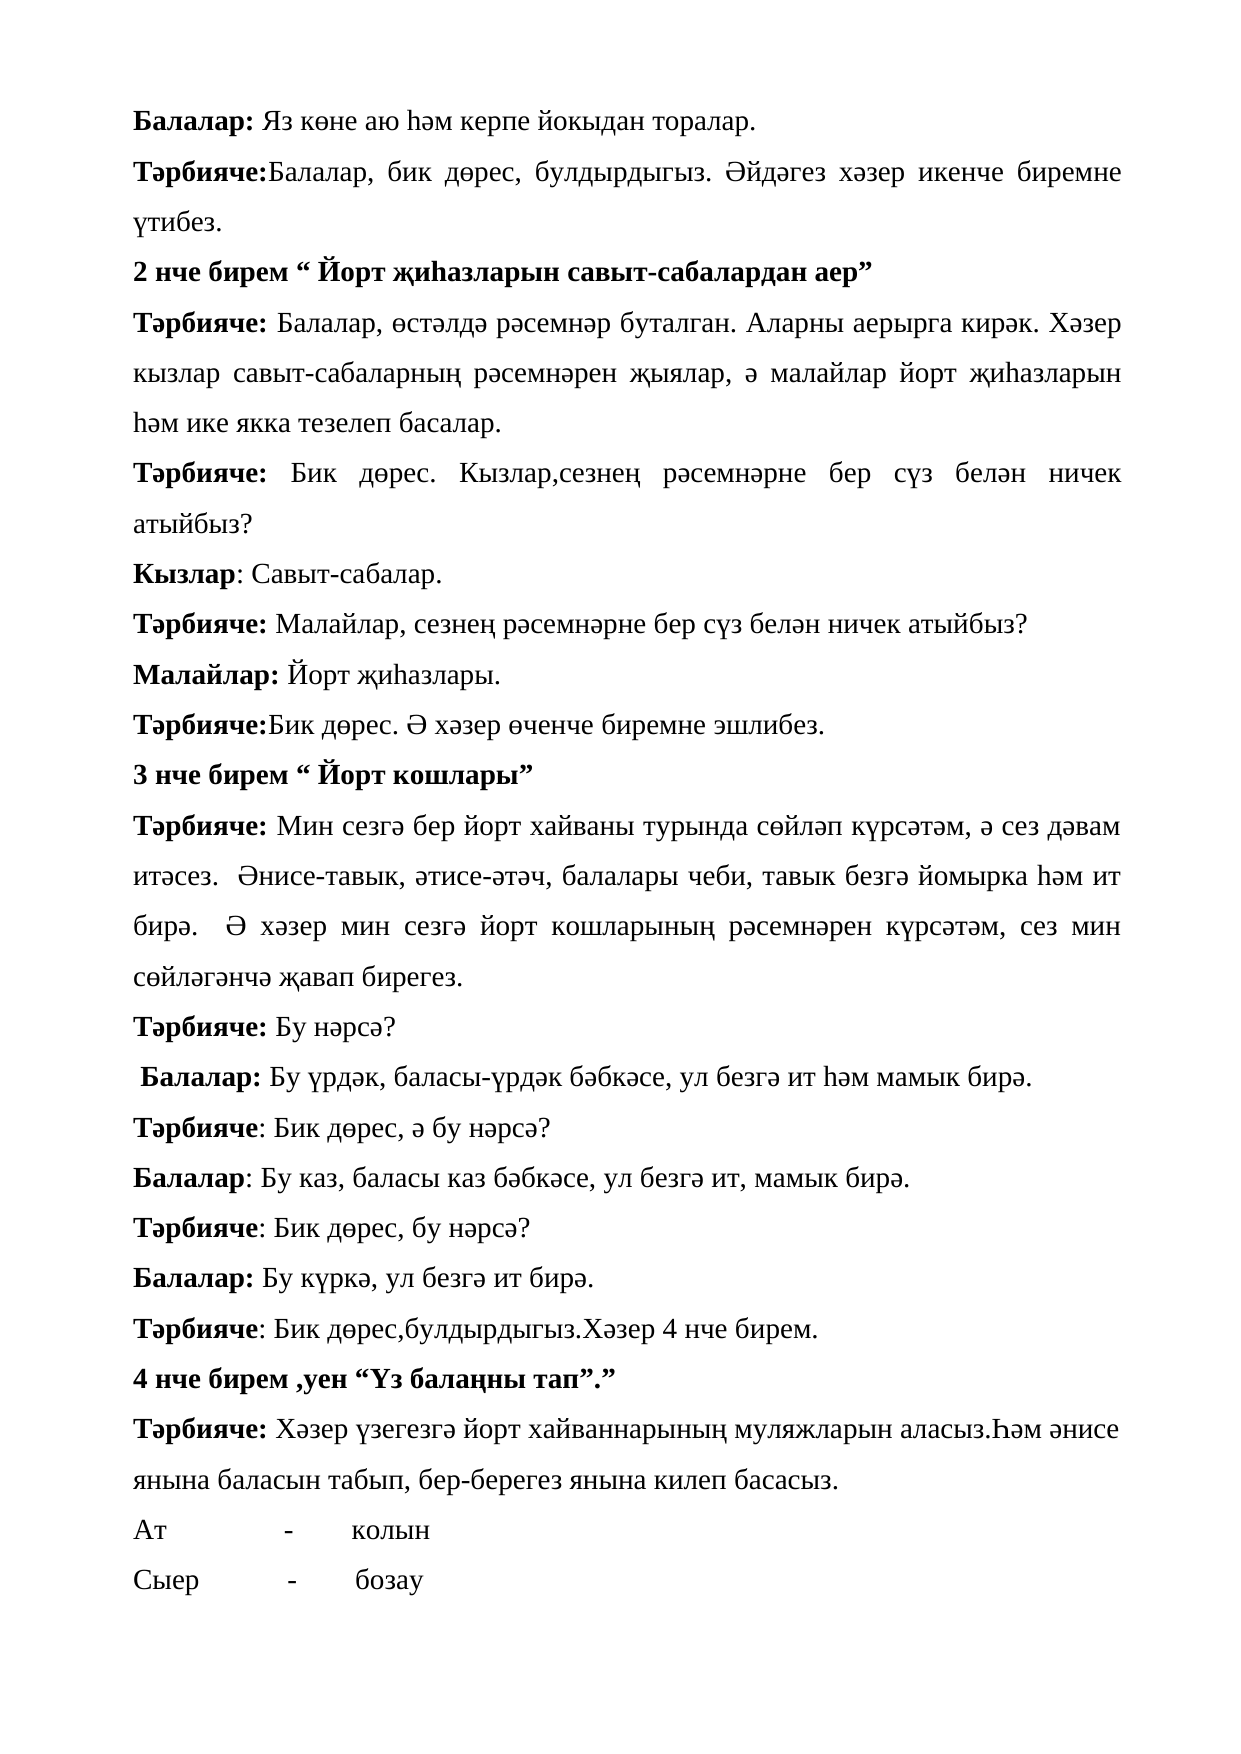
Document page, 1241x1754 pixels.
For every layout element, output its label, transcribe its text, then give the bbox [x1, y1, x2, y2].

text 4 нче бирем ,уен “Үз балаңны тап”.” [133, 1361, 1122, 1395]
text Тәрбияче: Бу нәрсә? [133, 1009, 1122, 1043]
text Кызлар: Савыт-сабалар. [133, 556, 1122, 590]
text Тәрбияче: Хәзер үзегезгә йорт хайваннарының муляжларын аласыз.Һәм әнисе янына баласын табып, бер-берегез янына килеп басасыз. [133, 1412, 1122, 1495]
text 2 нче бирем “ Йорт җиһазларын савыт-сабалардан аер” [133, 254, 1122, 288]
text Ат - колын [133, 1512, 1122, 1546]
text Сыер - бозау [133, 1562, 1122, 1596]
text Тәрбияче: Малайлар, сезнең рәсемнәрне бер сүз белән ничек атыйбыз? [133, 607, 1122, 640]
text Тәрбияче:Бик дөрес. Ә хәзер өченче биремне эшлибез. [133, 707, 1122, 741]
text Тәрбияче: Бик дөрес, бу нәрсә? [133, 1210, 1122, 1244]
text Тәрбияче: Мин сезгә бер йорт хайваны турында сөйләп күрсәтәм, ә сез дәвам итәсез. Әнисе-тавык, әтисе-әтәч, балалары чеби, тавык безгә йомырка һәм ит бирә. Ә хәзер мин сезгә йорт кошларының рәсемнәрен күрсәтәм, сез мин сөйләгәнчә җавап бирегез. [133, 808, 1122, 992]
text 3 нче бирем “ Йорт кошлары” [133, 757, 1122, 791]
text Балалар: Бу каз, баласы каз бәбкәсе, ул безгә ит, мамык бирә. [133, 1160, 1122, 1193]
text Малайлар: Йорт җиһазлары. [133, 657, 1122, 690]
text Тәрбияче: Бик дөрес,булдырдыгыз.Хәзер 4 нче бирем. [133, 1311, 1122, 1344]
text Тәрбияче: Бик дөрес. Кызлар,сезнең рәсемнәрне бер сүз белән ничек атыйбыз? [133, 456, 1122, 539]
text Балалар: Бу күркә, ул безгә ит бирә. [133, 1261, 1122, 1294]
text Балалар: Бу үрдәк, баласы-үрдәк бәбкәсе, ул безгә ит һәм мамык бирә. [133, 1059, 1122, 1093]
text Тәрбияче: Бик дөрес, ә бу нәрсә? [133, 1110, 1122, 1143]
text Тәрбияче: Балалар, өстәлдә рәсемнәр буталган. Аларны аерырга кирәк. Хәзер кызлар савыт-сабаларның рәсемнәрен җыялар, ә малайлар йорт җиһазларын һәм ике якка тезелеп басалар. [133, 305, 1122, 439]
text Балалар: Яз көне аю һәм керпе йокыдан торалар. [133, 103, 1122, 137]
text Тәрбияче:Балалар, бик дөрес, булдырдыгыз. Әйдәгез хәзер икенче биремне үтибез. [133, 154, 1122, 238]
